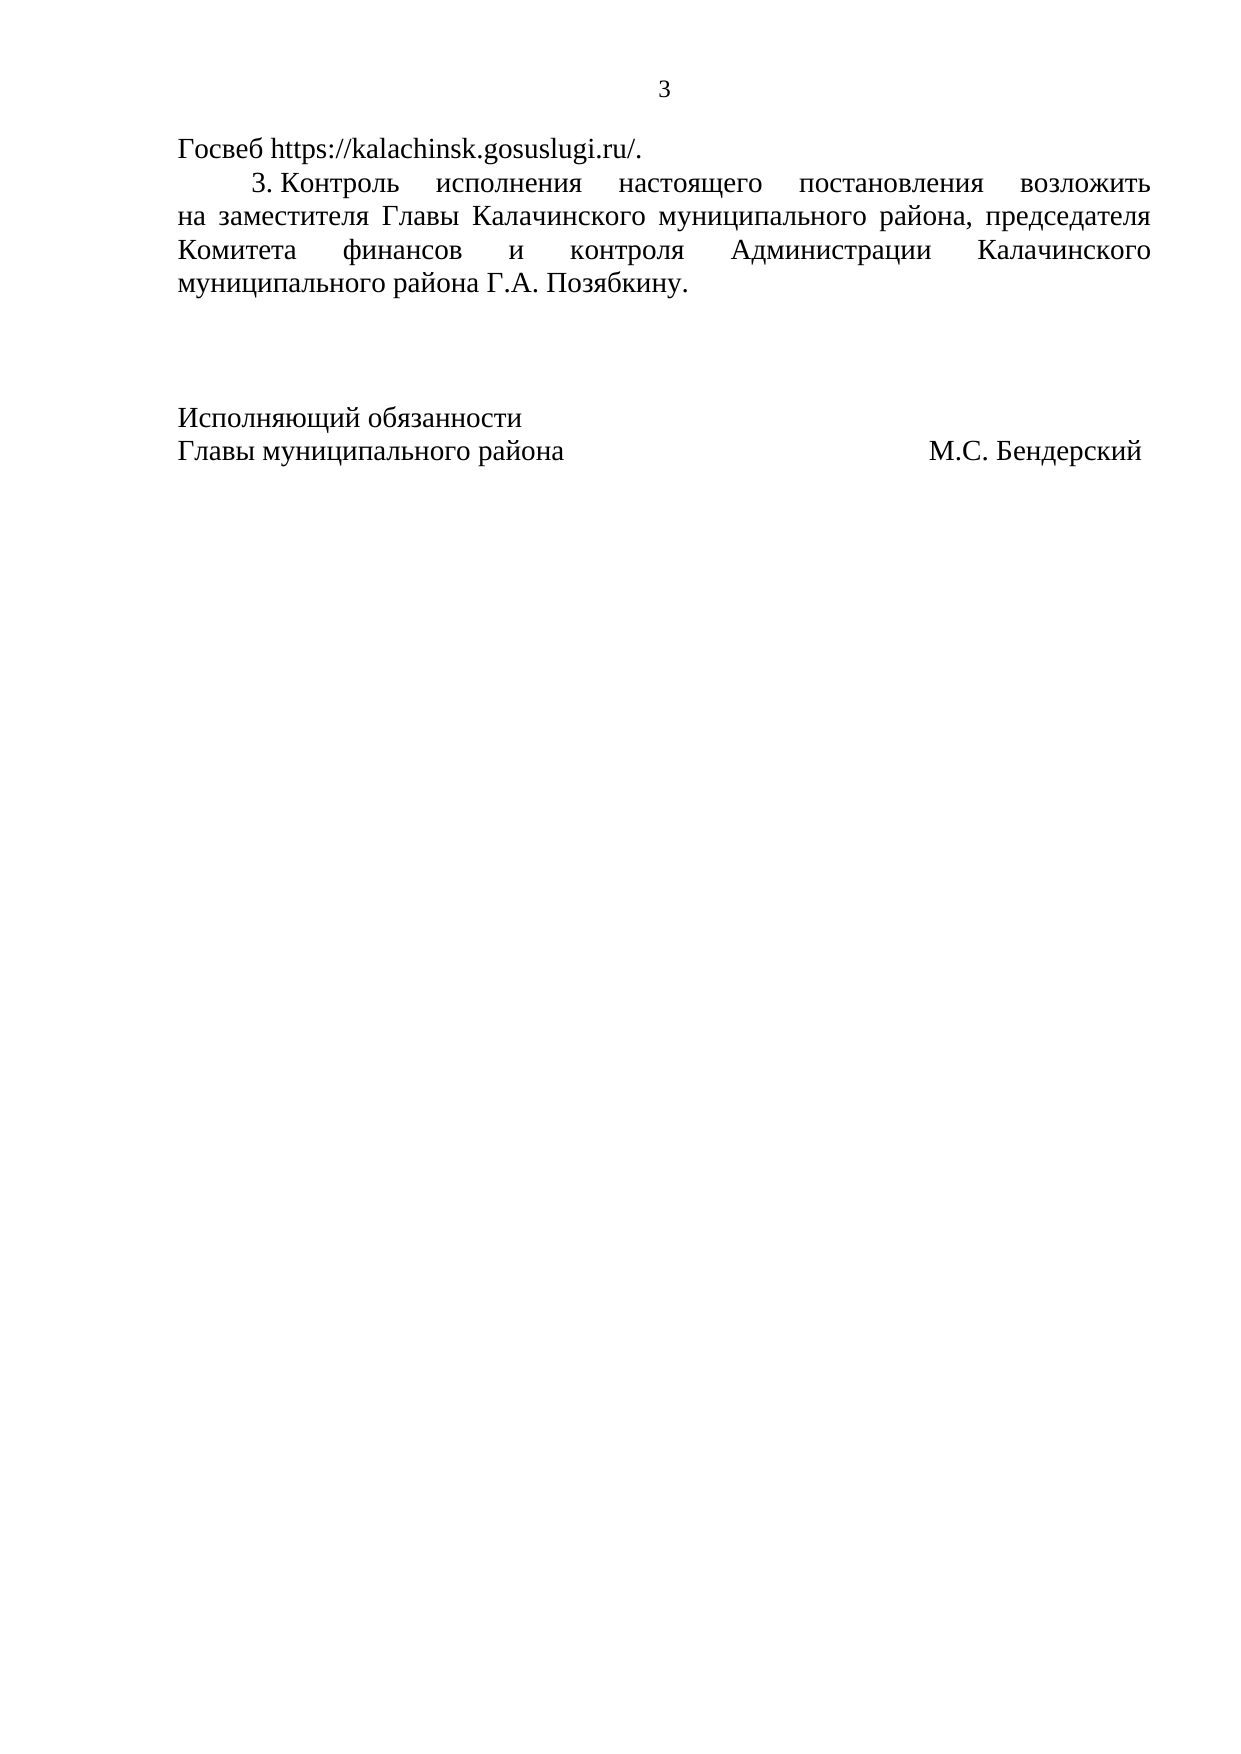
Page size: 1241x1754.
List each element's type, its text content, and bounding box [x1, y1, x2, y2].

list Контроль исполнения настоящего постановления возложить на заместителя Главы Калачинского муниципального района, председателя Комитета финансов и контроля Администрации Калачинского муниципального района Г.А. Позябкину. [177, 165, 1152, 299]
text Исполняющий обязанности [177, 400, 1152, 433]
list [177, 131, 1152, 165]
text Главы муниципального района М.С. Бендерский [177, 433, 1152, 467]
